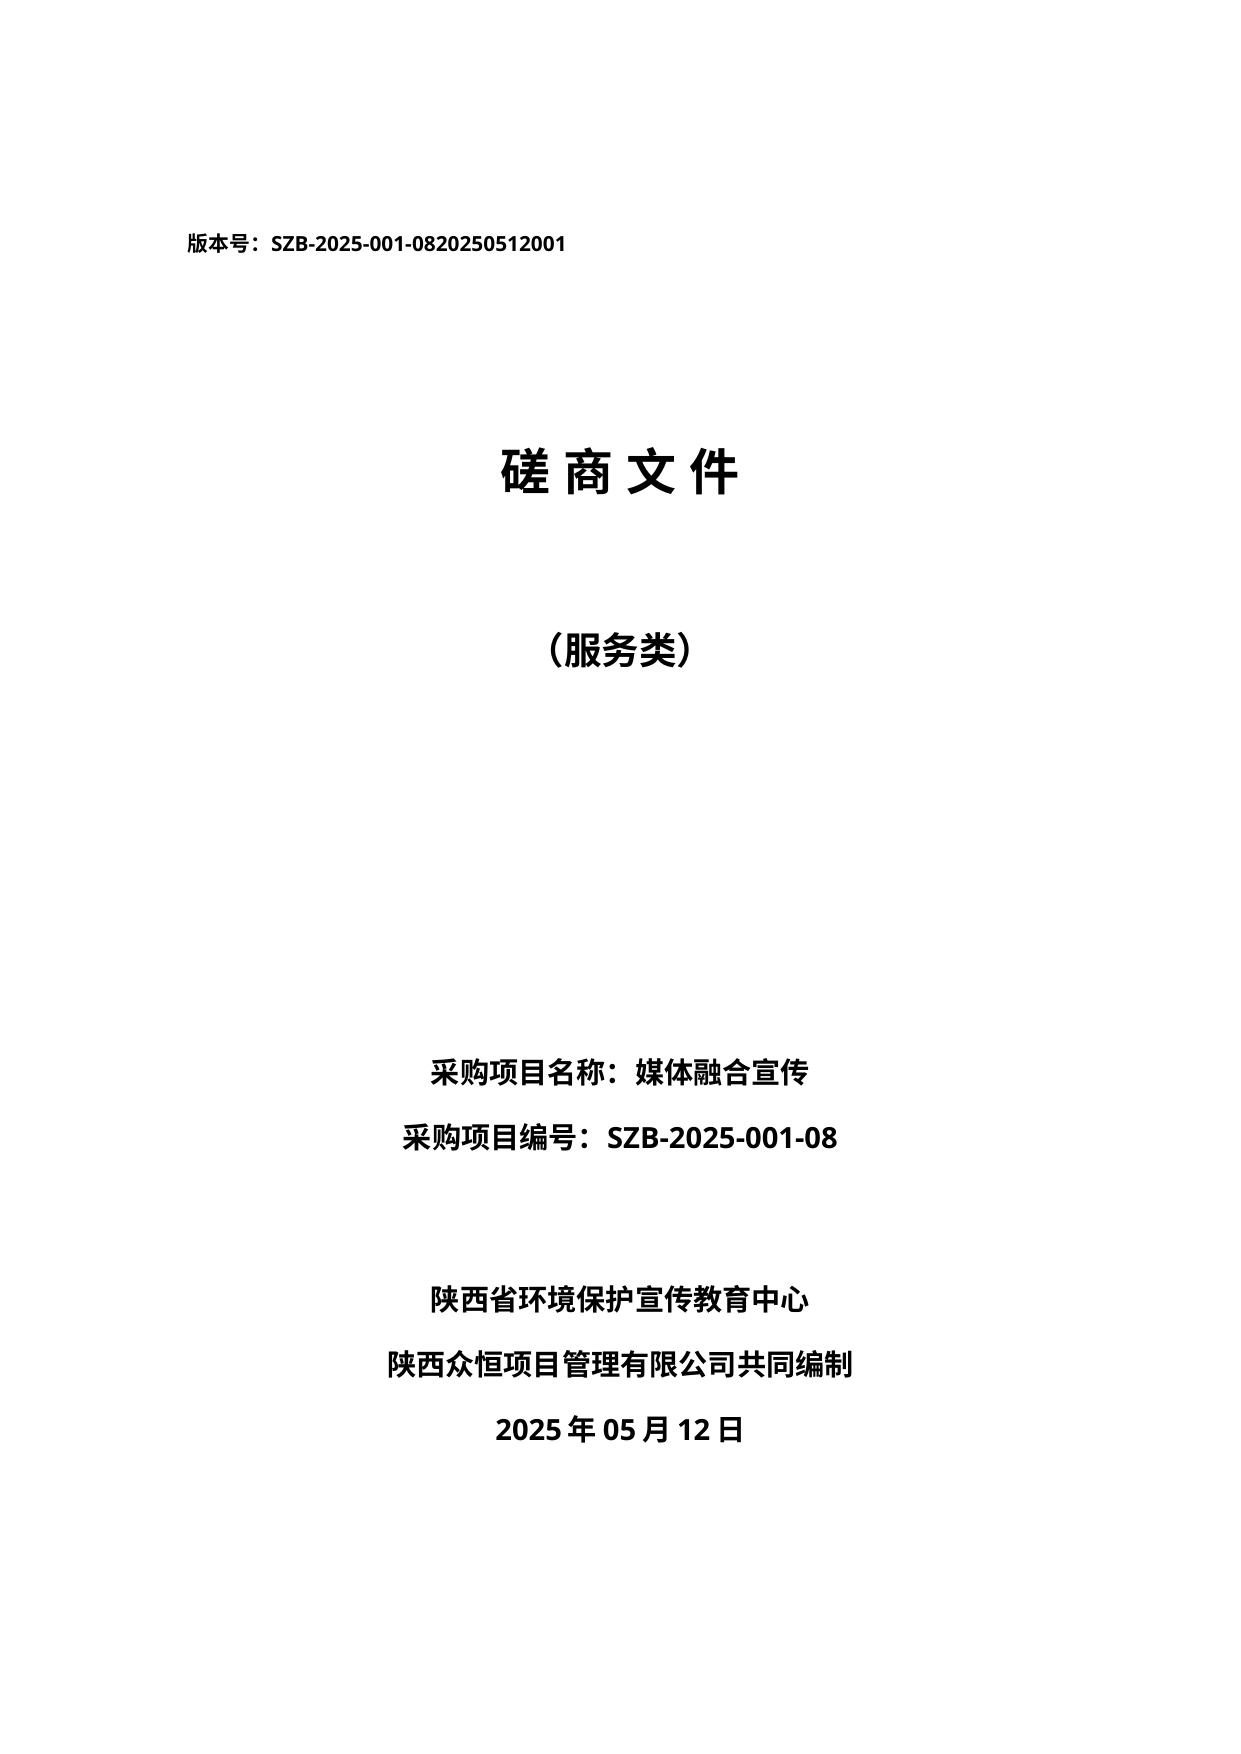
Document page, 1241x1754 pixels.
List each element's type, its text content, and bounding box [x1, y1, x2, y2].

text （服务类） [187, 617, 1053, 1039]
text 陕西众恒项目管理有限公司共同编制 [187, 1332, 1053, 1397]
text 2025年05月12日 [187, 1397, 1053, 1462]
text 陕西省环境保护宣传教育中心 [187, 1267, 1053, 1332]
text 版本号：SZB-2025-001-0820250512001 [187, 227, 1053, 422]
text 采购项目名称：媒体融合宣传 [187, 1039, 1053, 1104]
text 磋 商 文 件 [187, 422, 1053, 617]
text 采购项目编号：SZB-2025-001-08 [187, 1104, 1053, 1267]
